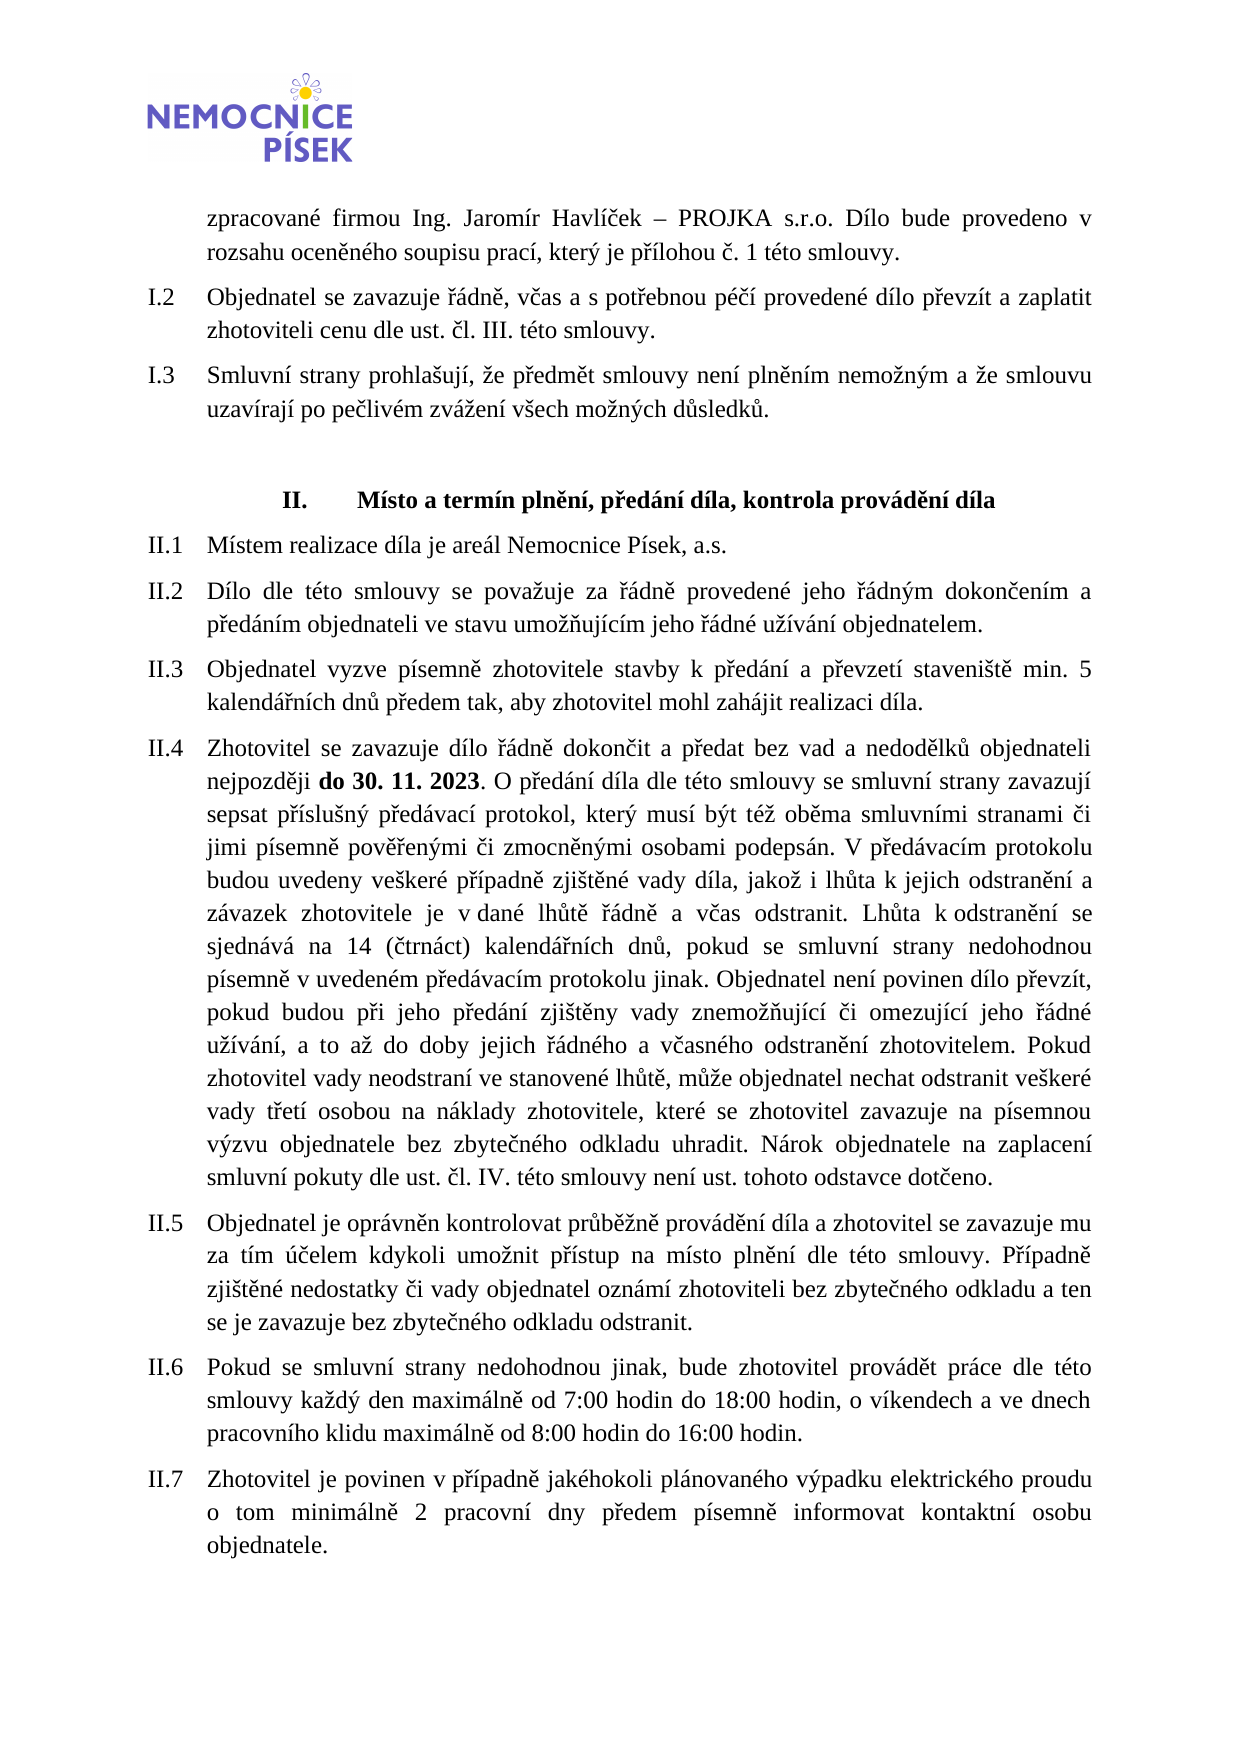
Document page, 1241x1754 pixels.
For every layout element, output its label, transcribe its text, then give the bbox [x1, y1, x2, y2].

list Objednatel vyzve písemně zhotovitele stavby k předání a převzetí staveniště min. 5 kalendářních dnů předem tak, aby zhotovitel mohl zahájit realizaci díla. [148, 654, 1093, 716]
list Smluvní strany prohlašují, že předmět smlouvy není plněním nemožným a že smlouvu uzavírají po pečlivém zvážení všech možných důsledků. [148, 361, 1093, 422]
list Zhotovitel je povinen v případně jakéhokoli plánovaného výpadku elektrického proudu o tom minimálně 2 pracovní dny předem písemně informovat kontaktní osobu objednatele. [148, 1464, 1093, 1558]
list Zhotovitel se zavazuje dílo řádně dokončit a předat bez vad a nedodělků objednateli nejpozději do 30. 11. 2023. O předání díla dle této smlouvy se smluvní strany zavazují sepsat příslušný předávací protokol, který musí být též oběma smluvními stranami či jimi písemně pověřenými či zmocněnými osobami podepsán. V předávacím protokolu budou uvedeny veškeré případně zjištěné vady díla, jakož i lhůta k jejich odstranění a závazek zhotovitele je v dané lhůtě řádně a včas odstranit. Lhůta k odstranění se sjednává na 14 (čtrnáct) kalendářních dnů, pokud se smluvní strany nedohodnou písemně v uvedeném předávacím protokolu jinak. Objednatel není povinen dílo převzít, pokud budou při jeho předání zjištěny vady znemožňující či omezující jeho řádné užívání, a to až do doby jejich řádného a včasného odstranění zhotovitelem. Pokud zhotovitel vady neodstraní ve stanovené lhůtě, může objednatel nechat odstranit veškeré vady třetí osobou na náklady zhotovitele, které se zhotovitel zavazuje na písemnou výzvu objednatele bez zbytečného odkladu uhradit. Nárok objednatele na zaplacení smluvní pokuty dle ust. čl. IV. této smlouvy není ust. tohoto odstavce dotčeno. [148, 733, 1093, 1191]
list Objednatel se zavazuje řádně, včas a s potřebnou péčí provedené dílo převzít a zaplatit zhotoviteli cenu dle ust. čl. III. této smlouvy. [148, 282, 1093, 344]
picture [147, 73, 353, 162]
list Dílo dle této smlouvy se považuje za řádně provedené jeho řádným dokončením a předáním objednateli ve stavu umožňujícím jeho řádné užívání objednatelem. [148, 576, 1093, 637]
list Místem realizace díla je areál Nemocnice Písek, a.s. [148, 530, 1093, 559]
list Pokud se smluvní strany nedohodnou jinak, bude zhotovitel provádět práce dle této smlouvy každý den maximálně od 7:00 hodin do 18:00 hodin, o víkendech a ve dnech pracovního klidu maximálně od 8:00 hodin do 16:00 hodin. [148, 1352, 1093, 1447]
list Objednatel je oprávněn kontrolovat průběžně provádění díla a zhotovitel se zavazuje mu za tím účelem kdykoli umožnit přístup na místo plnění dle této smlouvy. Případně zjištěné nedostatky či vady objednatel oznámí zhotoviteli bez zbytečného odkladu a ten se je zavazuje bez zbytečného odkladu odstranit. [148, 1208, 1093, 1335]
list Místo a termín plnění, předání díla, kontrola provádění díla [185, 485, 1093, 513]
